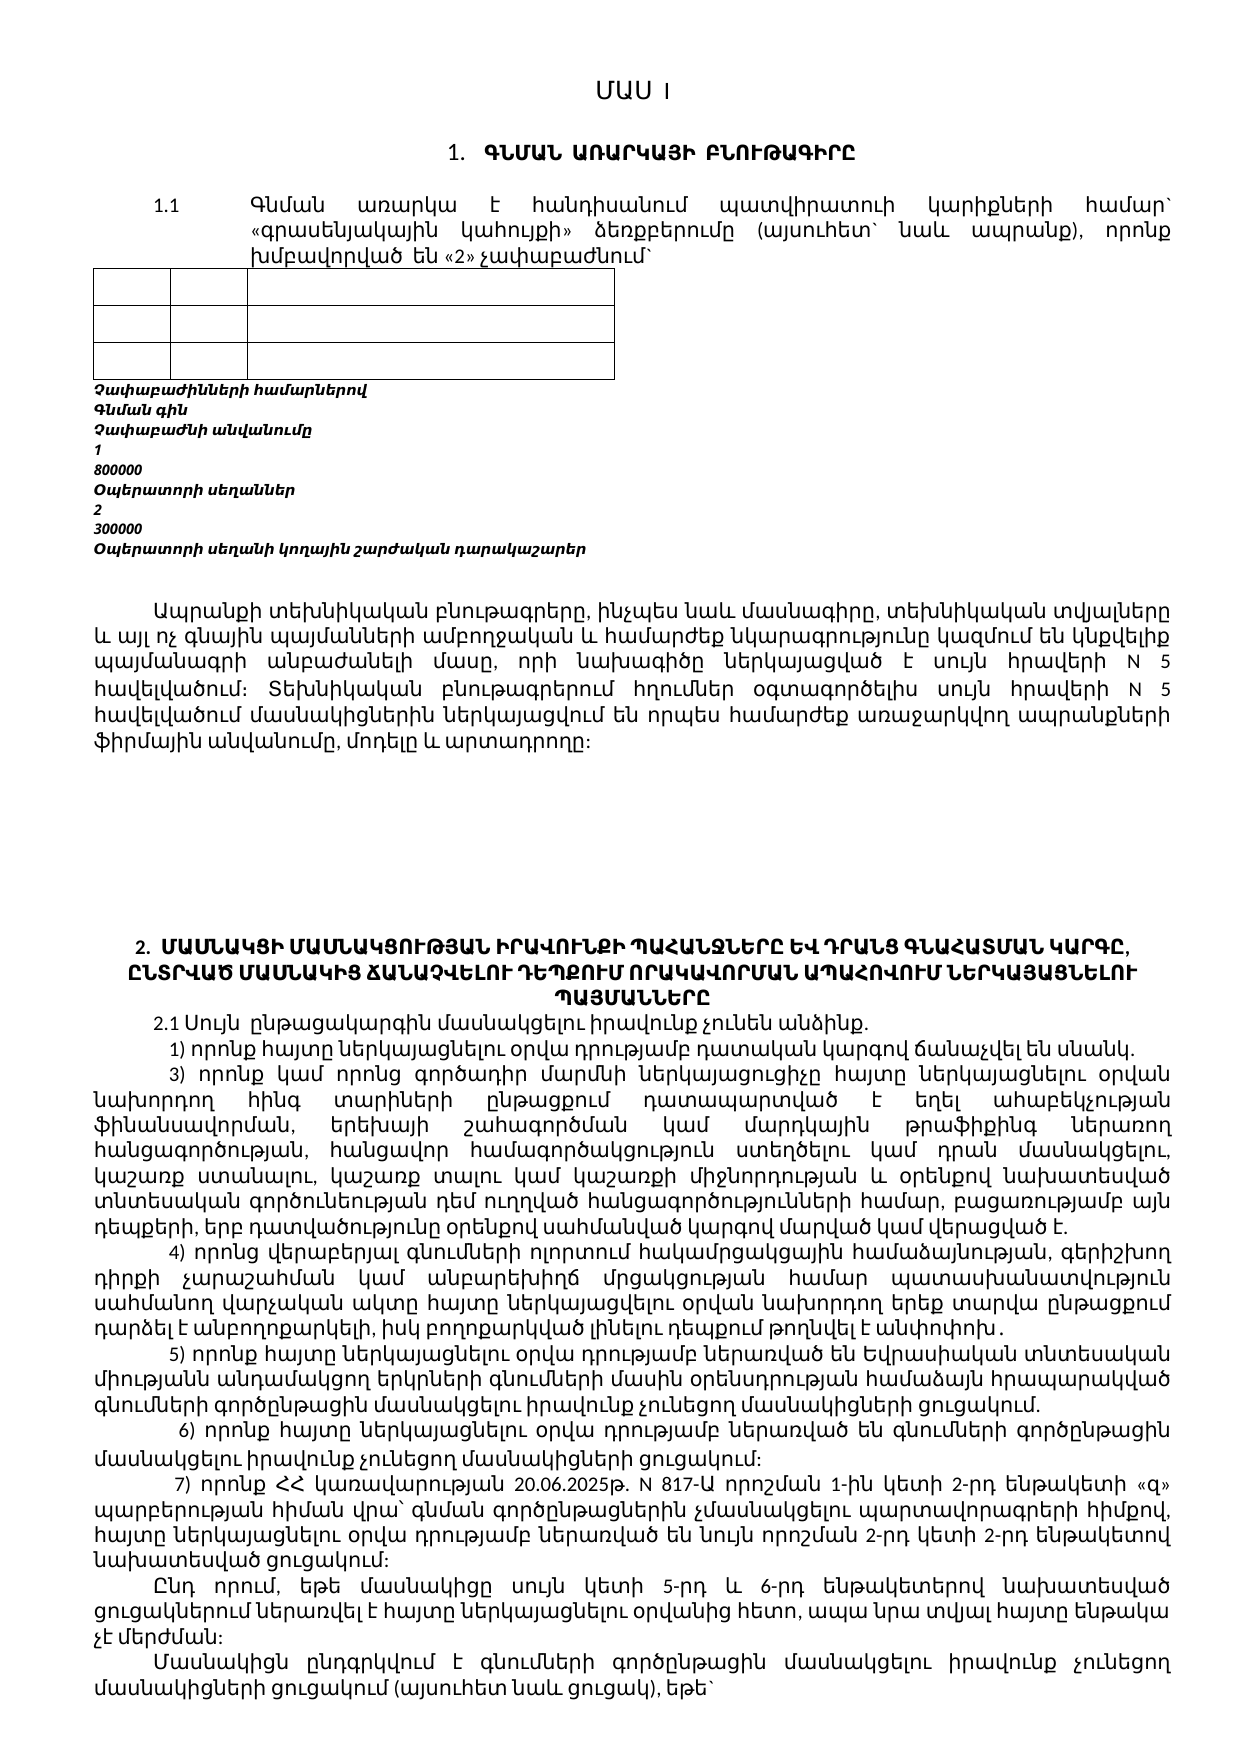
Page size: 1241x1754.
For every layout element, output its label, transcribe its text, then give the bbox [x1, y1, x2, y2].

subtitle Գնման առարկա է հանդիսանում պատվիրատուի կարիքների համար` «գրասենյակային կահույքի» ձեռքբերումը (այսուհետ` նաև ապրանք), որոնք խմբավորված են «2» չափաբաժնում` [153, 192, 1171, 268]
text Ընդ որում, եթե մասնակիցը սույն կետի 5-րդ և 6-րդ ենթակետերով նախատեսված ցուցակներում ներառվել է հայտը ներկայացնելու օրվանից հետո, ապա նրա տվյալ հայտը ենթակա չէ մերժման: [94, 1573, 1171, 1649]
text 4) որոնց վերաբերյալ գնումների ոլորտում հակամրցակցային համաձայնության, գերիշխող դիրքի չարաշահման կամ անբարեխիղճ մրցակցության համար պատասխանատվություն սահմանող վարչական ակտը հայտը ներկայացվելու օրվան նախորդող երեք տարվա ընթացքում դարձել է անբողոքարկելի, իսկ բողոքարկված լինելու դեպքում թողնվել է անփոփոխ․ [94, 1239, 1171, 1341]
list ԳՆՄԱՆ ԱՌԱՐԿԱՅԻ ԲՆՈՒԹԱԳԻՐԸ [131, 136, 1171, 167]
text Մասնակիցն ընդգրկվում է գնումների գործընթացին մասնակցելու իրավունք չունեցող մասնակիցների ցուցակում (այսուհետ նաև ցուցակ), եթե` [94, 1649, 1171, 1700]
text 2. ՄԱՍՆԱԿՑԻ ՄԱՍՆԱԿՑՈՒԹՅԱՆ ԻՐԱՎՈՒՆՔԻ ՊԱՀԱՆՋՆԵՐԸ ԵՎ ԴՐԱՆՑ ԳՆԱՀԱՏՄԱՆ ԿԱՐԳԸ, ԸՆՏՐՎԱԾ ՄԱՍՆԱԿԻՑ ՃԱՆԱՉՎԵԼՈՒ ԴԵՊՔՈՒՄ ՈՐԱԿԱՎՈՐՄԱՆ ԱՊԱՀՈՎՈՒՄ ՆԵՐԿԱՅԱՑՆԵԼՈՒ ՊԱՅՄԱՆՆԵՐԸ [94, 934, 1171, 1011]
text Ապրանքի տեխնիկական բնութագրերը, ինչպես նաև մասնագիրը, տեխնիկական տվյալները և այլ ոչ գնային պայմանների ամբողջական և համարժեք նկարագրությունը կազմում են կնքվելիք պայմանագրի անբաժանելի մասը, որի նախագիծը ներկայացված է սույն հրավերի N 5 հավելվածում։ Տեխնիկական բնութագրերում հղումներ օգտագործելիս սույն հրավերի N 5 հավելվածում մասնակիցներին ներկայացվում են որպես համարժեք առաջարկվող ապրանքների ֆիրմային անվանումը, մոդելը և արտադրողը: [94, 598, 1171, 753]
text 5) որոնք հայտը ներկայացնելու օրվա դրությամբ ներառված են Եվրասիական տնտեսական միությանն անդամակցող երկրների գնումների մասին օրենսդրության համաձայն հրապարակված գնումների գործընթացին մասնակցելու իրավունք չունեցող մասնակիցների ցուցակում. [94, 1341, 1171, 1417]
text ՄԱՍ I [94, 75, 1171, 106]
text 1) որոնք հայտը ներկայացնելու օրվա դրությամբ դատական կարգով ճանաչվել են սնանկ. [94, 1036, 1171, 1061]
text 7) որոնք ՀՀ կառավարության 20.06.2025թ. N 817-Ա որոշման 1-ին կետի 2-րդ ենթակետի «զ» պարբերության հիման վրա՝ գնման գործընթացներին չմասնակցելու պարտավորագրերի հիմքով, հայտը ներկայացնելու օրվա դրությամբ ներառված են նույն որոշման 2-րդ կետի 2-րդ ենթակետով նախատեսված ցուցակում: [94, 1471, 1171, 1573]
text 3) որոնք կամ որոնց գործադիր մարմնի ներկայացուցիչը հայտը ներկայացնելու օրվան նախորդող հինգ տարիների ընթացքում դատապարտված է եղել ահաբեկչության ֆինանսավորման, երեխայի շահագործման կամ մարդկային թրաֆիքինգ ներառող հանցագործության, հանցավոր համագործակցություն ստեղծելու կամ դրան մասնակցելու, կաշառք ստանալու, կաշառք տալու կամ կաշառքի միջնորդության և օրենքով նախատեսված տնտեսական գործունեության դեմ ուղղված հանցագործությունների համար, բացառությամբ այն դեպքերի, երբ դատվածությունը օրենքով սահմանված կարգով մարված կամ վերացված է. [94, 1061, 1171, 1239]
text 6) որոնք հայտը ներկայացնելու օրվա դրությամբ ներառված են գնումների գործընթացին մասնակցելու իրավունք չունեցող մասնակիցների ցուցակում: [94, 1417, 1171, 1471]
text 2.1 Սույն ընթացակարգին մասնակցելու իրավունք չունեն անձինք. [94, 1011, 1171, 1036]
